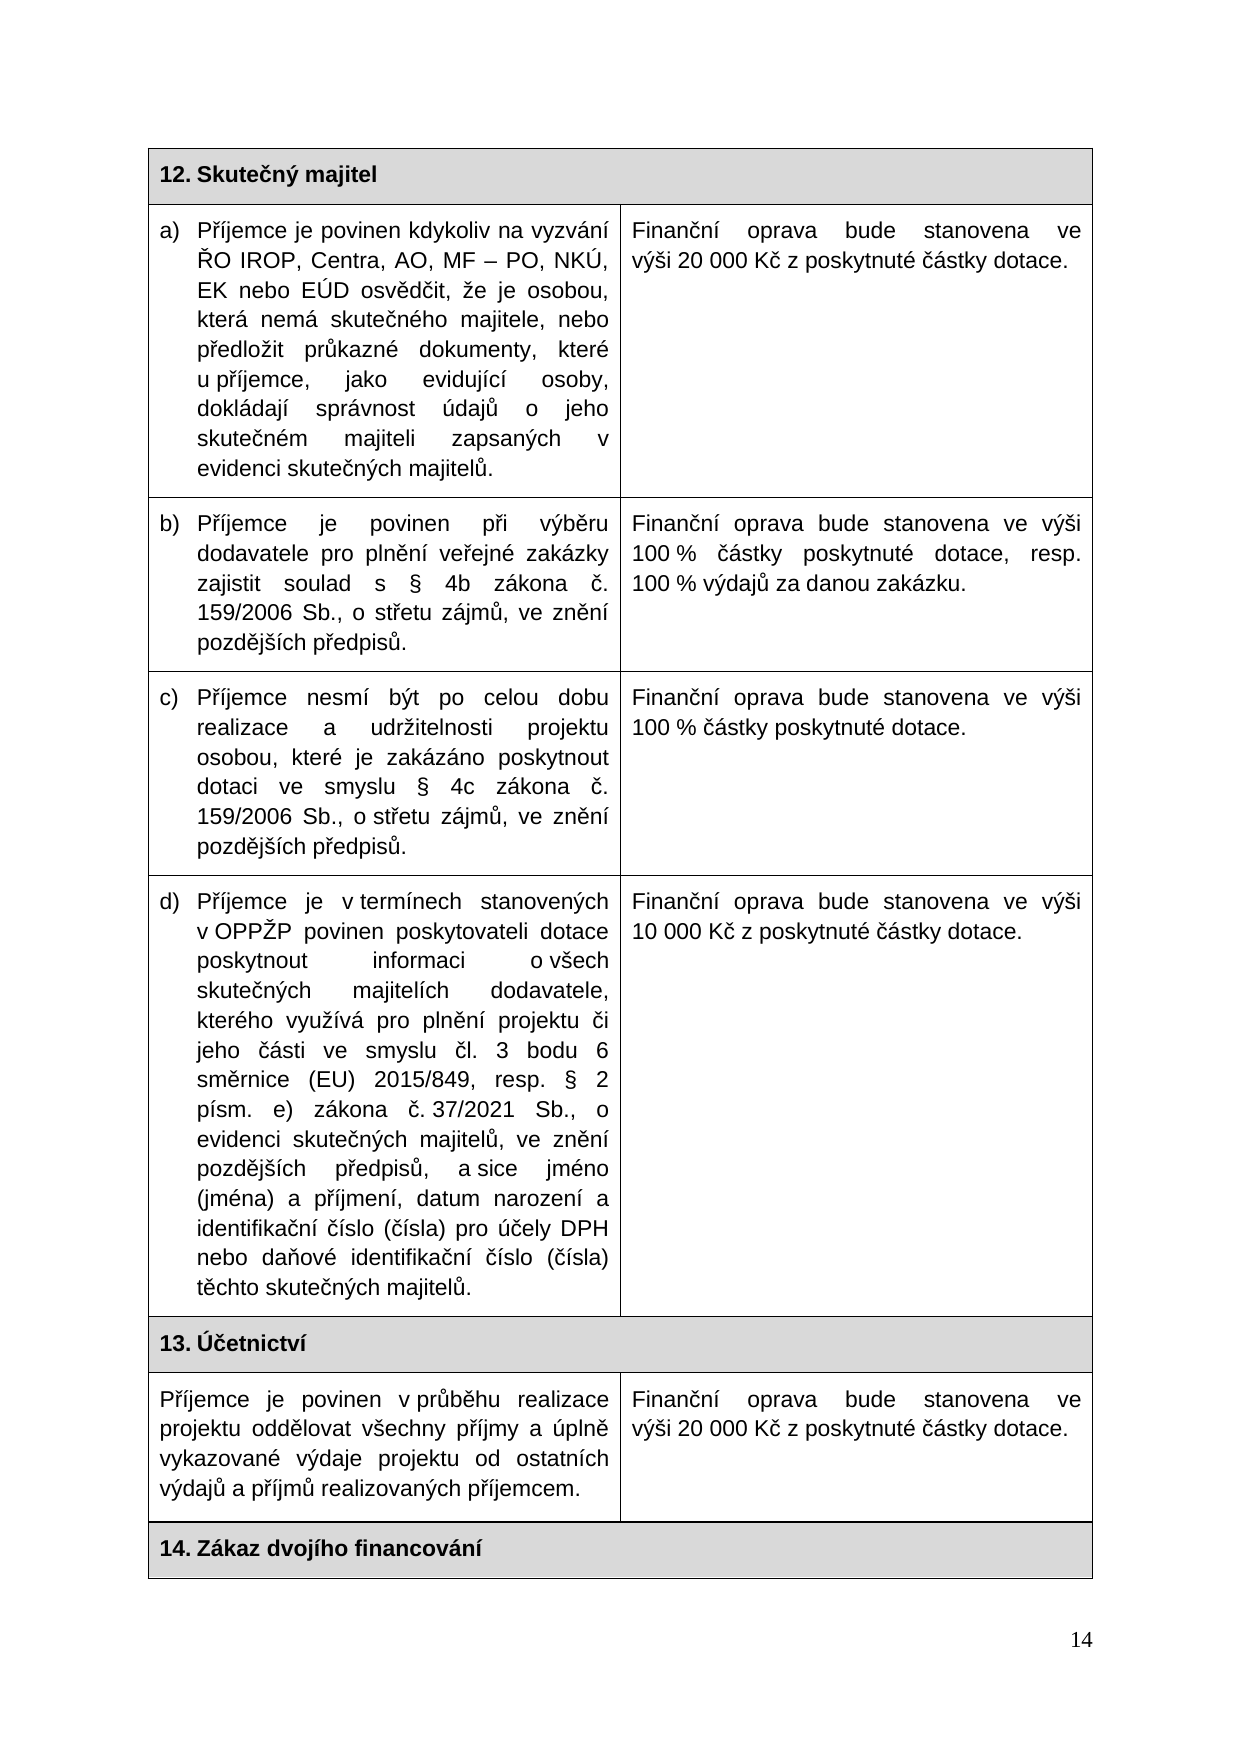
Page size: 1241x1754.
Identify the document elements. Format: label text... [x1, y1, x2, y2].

table_cell Příjemce je povinen v průběhu realizace projektu oddělovat všechny příjmy a úplně vykazované výdaje projektu od ostatních výdajů a příjmů realizovaných příjemcem. [149, 1373, 620, 1521]
table_cell Finanční oprava bude stanovena ve výši 100 % částky poskytnuté dotace. [621, 672, 1092, 874]
table_cell Finanční oprava bude stanovena ve výši 100 % částky poskytnuté dotace, resp. 100 % výdajů za danou zakázku. [621, 498, 1092, 671]
table_cell Příjemce je v termínech stanovených v OPPŽP povinen poskytovateli dotace poskytnout informaci o všech skutečných majitelích dodavatele, kterého využívá pro plnění projektu či jeho části ve smyslu čl. 3 bodu 6 směrnice (EU) 2015/849, resp. § 2 písm. e) zákona č. 37/2021 Sb., o evidenci skutečných majitelů, ve znění pozdějších předpisů, a sice jméno (jména) a příjmení, datum narození a identifikační číslo (čísla) pro účely DPH nebo daňové identifikační číslo (čísla) těchto skutečných majitelů. [149, 876, 620, 1316]
table_cell Finanční oprava bude stanovena ve výši 20 000 Kč z poskytnuté částky dotace. [621, 1373, 1092, 1521]
table_cell Příjemce je povinen kdykoliv na vyzvání ŘO IROP, Centra, AO, MF – PO, NKÚ, EK nebo EÚD osvědčit, že je osobou, která nemá skutečného majitele, nebo předložit průkazné dokumenty, které u příjemce, jako evidující osoby, dokládají správnost údajů o jeho skutečném majiteli zapsaných v evidenci skutečných majitelů. [149, 205, 620, 497]
table_cell Příjemce je povinen při výběru dodavatele pro plnění veřejné zakázky zajistit soulad s § 4b zákona č. 159/2006 Sb., o střetu zájmů, ve znění pozdějších předpisů. [149, 498, 620, 671]
table_cell Skutečný majitel [149, 149, 1092, 204]
table_cell Zákaz dvojího financování [149, 1523, 1092, 1577]
table_cell Finanční oprava bude stanovena ve výši 10 000 Kč z poskytnuté částky dotace. [621, 876, 1092, 1316]
table_cell Účetnictví [149, 1317, 1092, 1372]
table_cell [621, 205, 1092, 497]
table_cell Příjemce nesmí být po celou dobu realizace a udržitelnosti projektu osobou, které je zakázáno poskytnout dotaci ve smyslu § 4c zákona č. 159/2006 Sb., o střetu zájmů, ve znění pozdějších předpisů. [149, 672, 620, 874]
